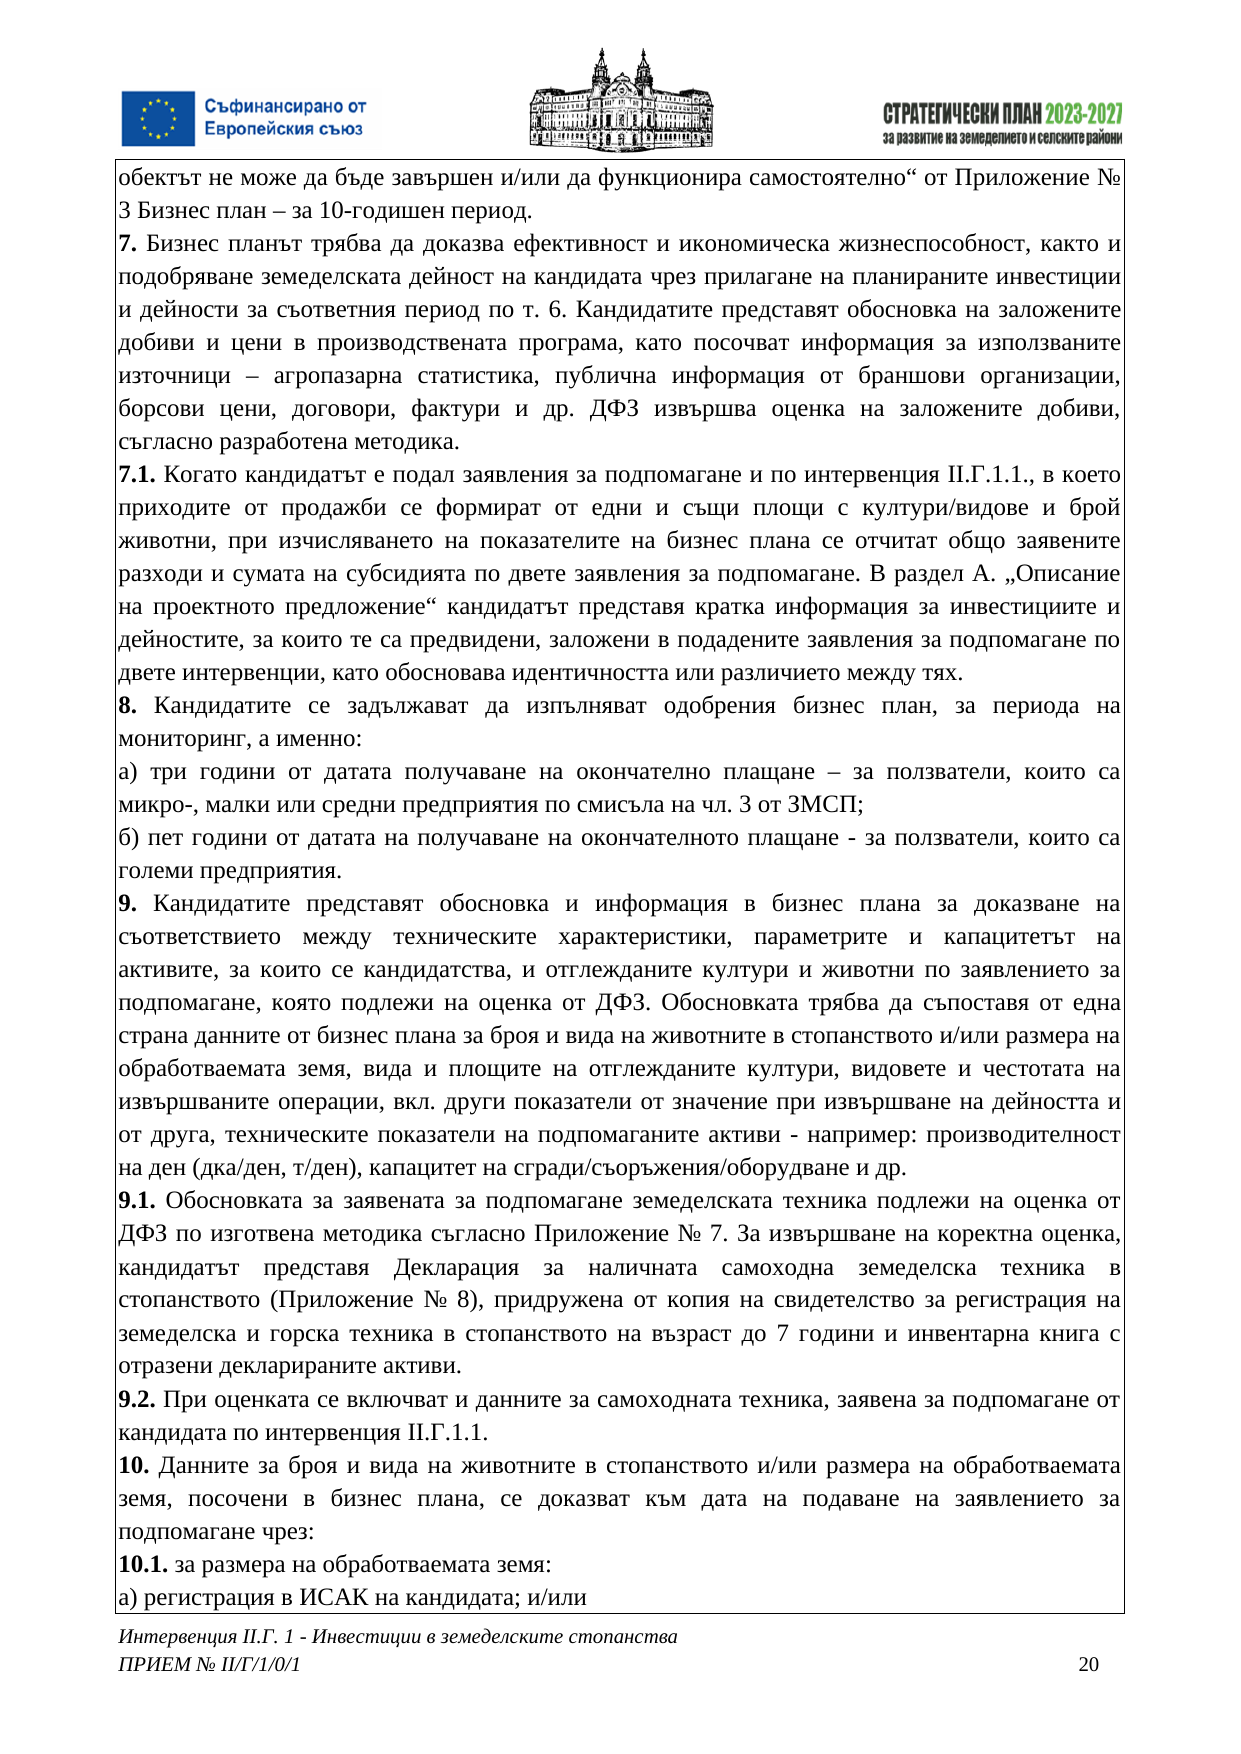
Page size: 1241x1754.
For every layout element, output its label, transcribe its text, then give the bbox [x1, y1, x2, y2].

text а) три години от датата получаване на окончателно плащане – за ползватели, които са микро-, малки или средни предприятия по смисъла на чл. 3 от ЗМСП; [116, 753, 1124, 818]
text 9.2. При оценката се включват и данните за самоходната техника, заявена за подпомагане от кандидата по интервенция ІІ.Г.1.1. [116, 1381, 1124, 1445]
picture [118, 44, 1123, 159]
text 8. Кандидатите се задължават да изпълняват одобрения бизнес план, за периода на мониторинг, а именно: [116, 687, 1124, 752]
text 7. Бизнес планът трябва да доказва ефективност и икономическа жизнеспособност, както и подобряване земеделската дейност на кандидата чрез прилагане на планираните инвестиции и дейности за съответния период по т. 6. Кандидатите представят обосновка на заложените добиви и цени в производствената програма, като посочват информация за използваните източници – агропазарна статистика, публична информация от браншови организации, борсови цени, договори, фактури и др. ДФЗ извършва оценка на заложените добиви, съгласно разработена методика. [116, 225, 1124, 455]
text б) пет години от датата на получаване на окончателното плащане - за ползватели, които са големи предприятия. [116, 819, 1124, 884]
text 7.1. Когато кандидатът е подал заявления за подпомагане и по интервенция ІІ.Г.1.1., в което приходите от продажби се формират от едни и същи площи с култури/видове и брой животни, при изчисляването на показателите на бизнес плана се отчитат общо заявените разходи и сумата на субсидията по двете заявления за подпомагане. В раздел А. „Oписание на проектното предложение“ кандидатът представя кратка информация за инвестициите и дейностите, за които те са предвидени, заложени в подадените заявления за подпомагане по двете интервенции, като обосновава идентичността или различието между тях. [116, 456, 1124, 686]
text а) регистрация в ИСАК на кандидата; и/или [116, 1579, 1124, 1613]
text 10. Данните за броя и вида на животните в стопанството и/или размера на обработваемата земя, посочени в бизнес плана, се доказват към дата на подаване на заявлението за подпомагане чрез: [116, 1447, 1124, 1544]
text 10.1. за размера на обработваемата земя: [116, 1546, 1124, 1577]
text 9.1. Обосновката за заявената за подпомагане земеделската техника подлежи на оценка от ДФЗ по изготвена методика съгласно Приложение № 7. За извършване на коректна оценка, кандидатът представя Декларация за наличната самоходна земеделска техника в стопанството (Приложение № 8), придружена от копия на свидетелство за регистрация на земеделска и горска техника в стопанството на възраст до 7 години и инвентарна книга с отразени декларираните активи. [116, 1182, 1124, 1379]
text 9. Кандидатите представят обосновка и информация в бизнес плана за доказване на съответствието между техническите характеристики, параметрите и капацитетът на активите, за които се кандидатства, и отглежданите култури и животни по заявлението за подпомагане, която подлежи на оценка от ДФЗ. Обосновката трябва да съпоставя от една страна данните от бизнес плана за броя и вида на животните в стопанството и/или размера на обработваемата земя, вида и площите на отглежданите култури, видовете и честотата на извършваните операции, вкл. други показатели от значение при извършване на дейността и от друга, техническите показатели на подпомаганите активи - например: производителност на ден (дка/ден, т/ден), капацитет на сгради/съоръжения/оборудване и др. [116, 885, 1124, 1181]
